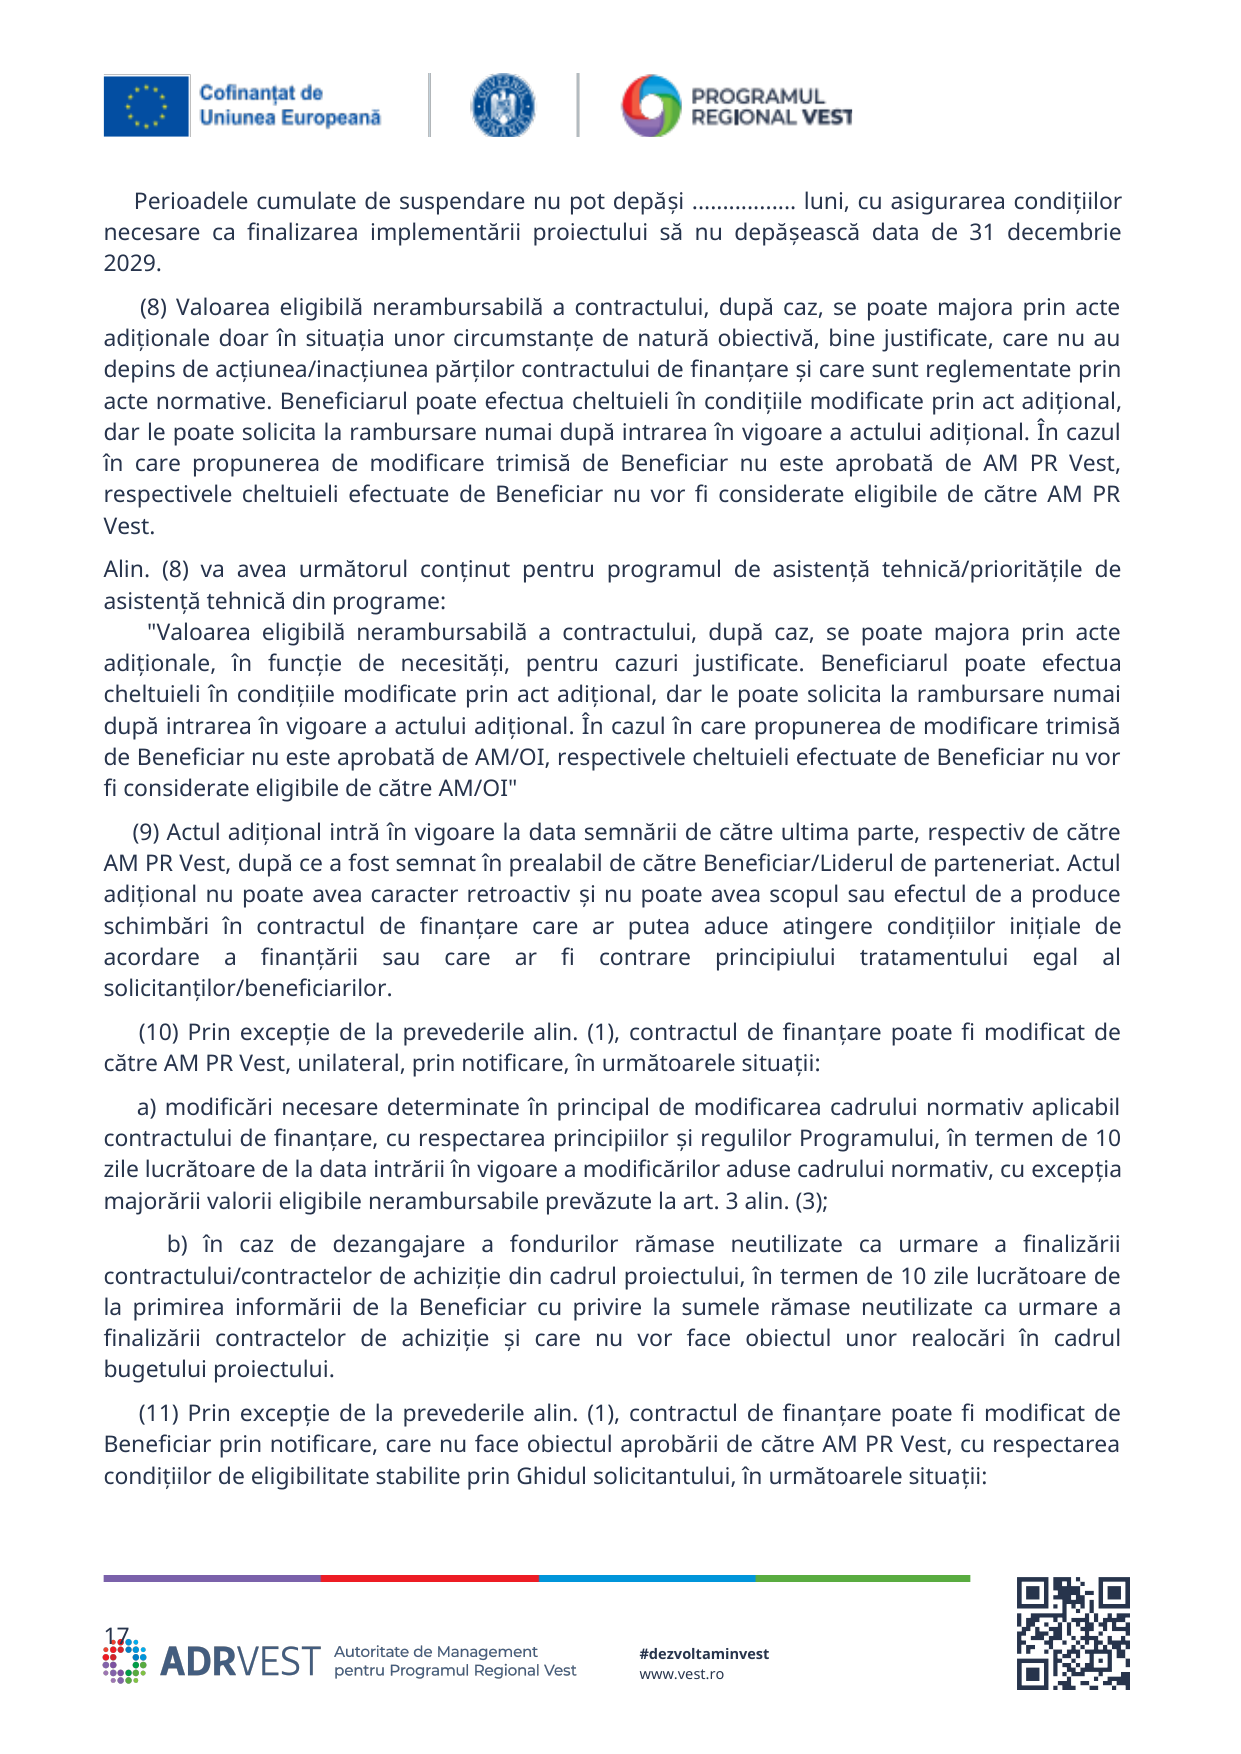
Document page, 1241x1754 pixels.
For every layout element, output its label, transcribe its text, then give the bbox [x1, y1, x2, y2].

text b) în caz de dezangajare a fondurilor rămase neutilizate ca urmare a finalizării contractului/contractelor de achiziţie din cadrul proiectului, în termen de 10 zile lucrătoare de la primirea informării de la Beneficiar cu privire la sumele rămase neutilizate ca urmare a finalizării contractelor de achiziţie şi care nu vor face obiectul unor realocări în cadrul bugetului proiectului. [103, 1228, 1122, 1384]
text (11) Prin excepţie de la prevederile alin. (1), contractul de finanţare poate fi modificat de Beneficiar prin notificare, care nu face obiectul aprobării de către AM PR Vest, cu respectarea condiţiilor de eligibilitate stabilite prin Ghidul solicitantului, în următoarele situaţii: [103, 1397, 1122, 1491]
text (8) Valoarea eligibilă nerambursabilă a contractului, după caz, se poate majora prin acte adiţionale doar în situaţia unor circumstanţe de natură obiectivă, bine justificate, care nu au depins de acţiunea/inacţiunea părţilor contractului de finanţare şi care sunt reglementate prin acte normative. Beneficiarul poate efectua cheltuieli în condiţiile modificate prin act adiţional, dar le poate solicita la rambursare numai după intrarea în vigoare a actului adiţional. În cazul în care propunerea de modificare trimisă de Beneficiar nu este aprobată de AM PR Vest, respectivele cheltuieli efectuate de Beneficiar nu vor fi considerate eligibile de către AM PR Vest. [103, 291, 1122, 541]
picture [93, 1636, 582, 1687]
text (9) Actul adiţional intră în vigoare la data semnării de către ultima parte, respectiv de către AM PR Vest, după ce a fost semnat în prealabil de către Beneficiar/Liderul de parteneriat. Actul adiţional nu poate avea caracter retroactiv şi nu poate avea scopul sau efectul de a produce schimbări în contractul de finanţare care ar putea aduce atingere condiţiilor iniţiale de acordare a finanţării sau care ar fi contrare principiului tratamentului egal al solicitanţilor/beneficiarilor. [103, 816, 1122, 1003]
text (10) Prin excepţie de la prevederile alin. (1), contractul de finanţare poate fi modificat de către AM PR Vest, unilateral, prin notificare, în următoarele situaţii: [103, 1016, 1122, 1078]
text Alin. (8) va avea următorul conţinut pentru programul de asistenţă tehnică/priorităţile de asistenţă tehnică din programe: [103, 553, 1122, 616]
text a) modificări necesare determinate în principal de modificarea cadrului normativ aplicabil contractului de finanţare, cu respectarea principiilor şi regulilor Programului, în termen de 10 zile lucrătoare de la data intrării în vigoare a modificărilor aduse cadrului normativ, cu excepţia majorării valorii eligibile nerambursabile prevăzute la art. 3 alin. (3); [103, 1091, 1122, 1216]
text Perioadele cumulate de suspendare nu pot depăşi ................. luni, cu asigurarea condiţiilor necesare ca finalizarea implementării proiectului să nu depăşească data de 31 decembrie 2029. [103, 184, 1122, 278]
picture [1008, 1568, 1139, 1699]
text "Valoarea eligibilă nerambursabilă a contractului, după caz, se poate majora prin acte adiţionale, în funcţie de necesităţi, pentru cazuri justificate. Beneficiarul poate efectua cheltuieli în condiţiile modificate prin act adiţional, dar le poate solicita la rambursare numai după intrarea în vigoare a actului adiţional. În cazul în care propunerea de modificare trimisă de Beneficiar nu este aprobată de AM/OI, respectivele cheltuieli efectuate de Beneficiar nu vor fi considerate eligibile de către AM/OI" [103, 616, 1122, 803]
